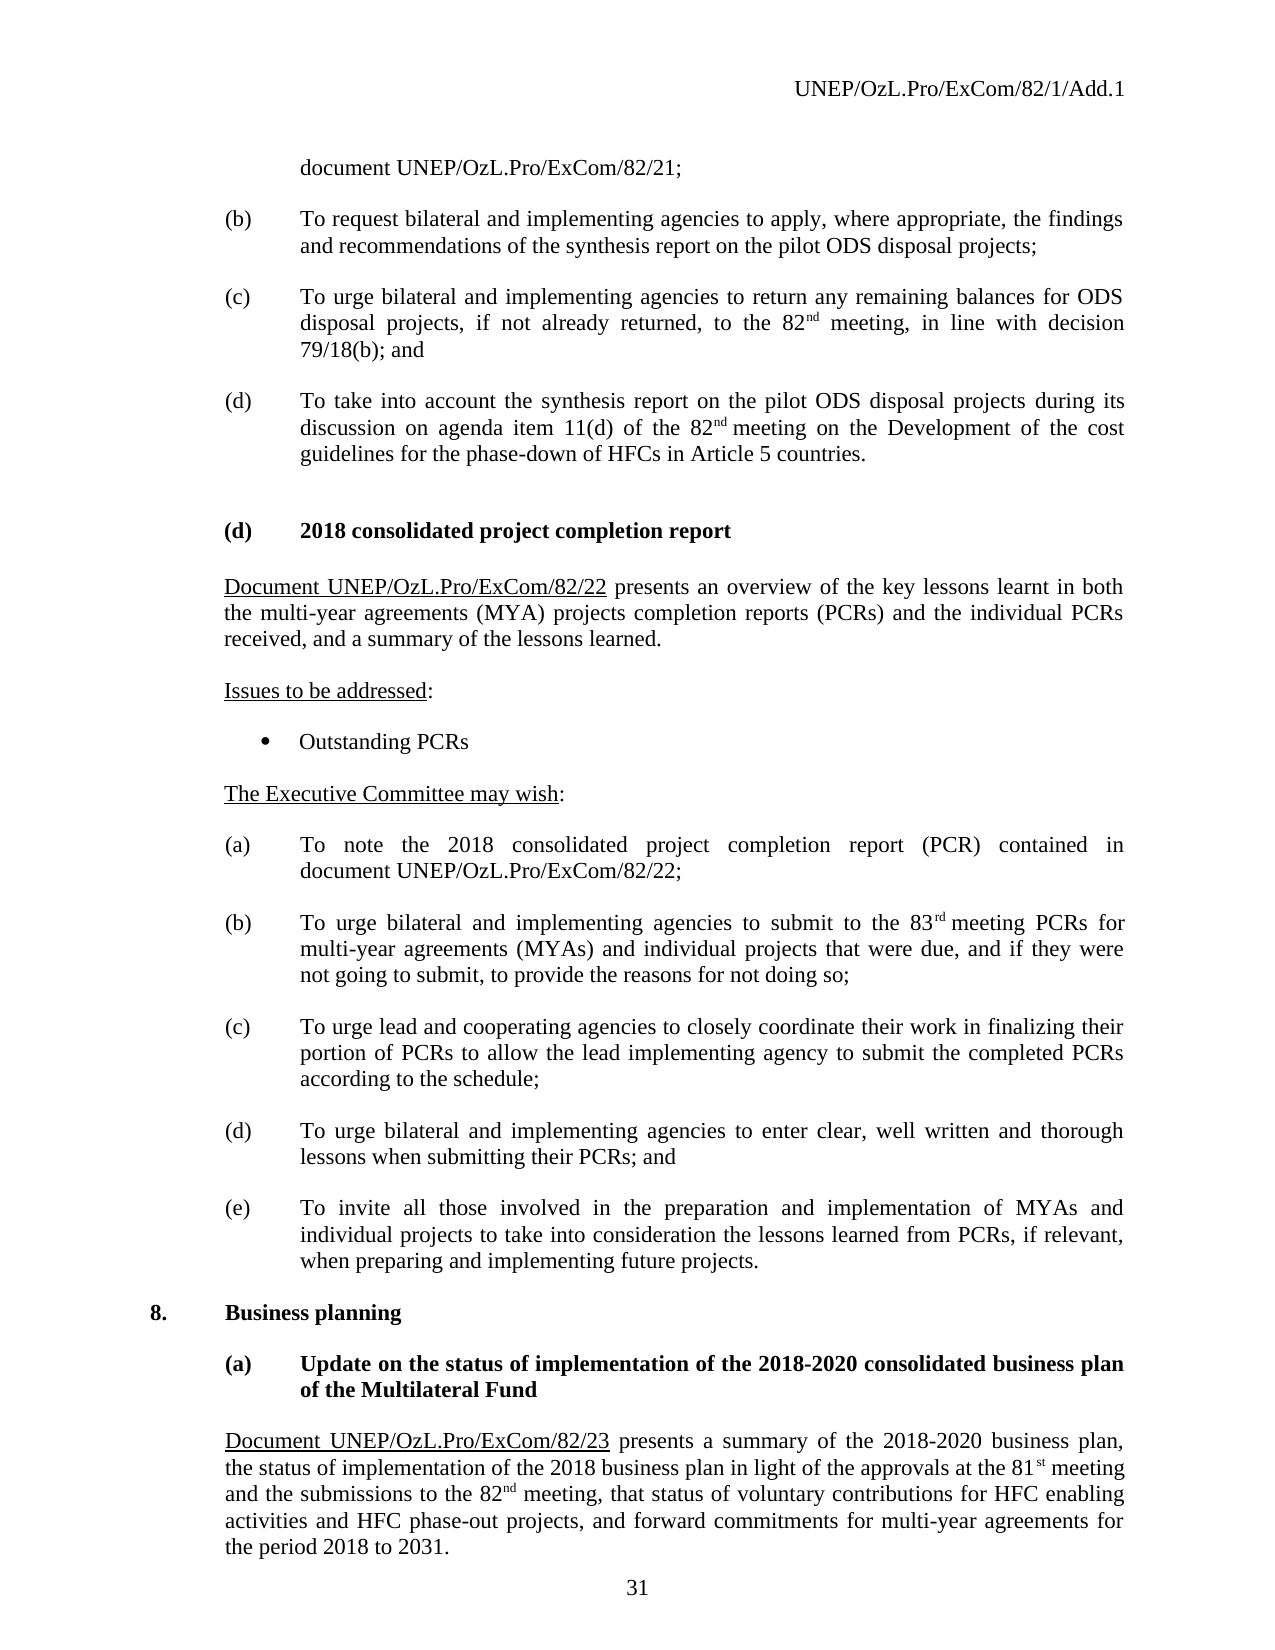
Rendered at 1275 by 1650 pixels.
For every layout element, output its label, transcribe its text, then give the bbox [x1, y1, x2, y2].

subtitle 2018 consolidated project completion report [224, 518, 1125, 544]
subtitle To urge bilateral and implementing agencies to enter clear, well written and thorough lessons when submitting their PCRs; and [225, 1117, 1125, 1169]
subtitle To invite all those involved in the preparation and implementation of MYAs and individual projects to take into consideration the lessons learned from PCRs, if relevant, when preparing and implementing future projects. [225, 1194, 1125, 1273]
text Document UNEP/OzL.Pro/ExCom/82/22 presents an overview of the key lessons learnt in both the multi-year agreements (MYA) projects completion reports (PCRs) and the individual PCRs received, and a summary of the lessons learned. [224, 573, 1125, 652]
subtitle To urge lead and cooperating agencies to closely coordinate their work in finalizing their portion of PCRs to allow the lead implementing agency to submit the completed PCRs according to the schedule; [225, 1013, 1125, 1092]
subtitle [225, 154, 1125, 180]
list Business planning [150, 1298, 1125, 1325]
subtitle To note the 2018 consolidated project completion report (PCR) contained in document UNEP/OzL.Pro/ExCom/82/22; [225, 831, 1125, 884]
subtitle To request bilateral and implementing agencies to apply, where appropriate, the findings and recommendations of the synthesis report on the pilot ODS disposal projects; [225, 205, 1125, 258]
text Issues to be addressed: [224, 677, 1125, 703]
subtitle Update on the status of implementation of the 2018-2020 consolidated business plan of the Multilateral Fund [225, 1350, 1125, 1403]
subtitle To take into account the synthesis report on the pilot ODS disposal projects during its discussion on agenda item 11(d) of the 82nd meeting on the Development of the cost guidelines for the phase-down of HFCs in Article 5 countries. [225, 387, 1125, 466]
list Outstanding PCRs [261, 728, 1125, 754]
subtitle To urge bilateral and implementing agencies to return any remaining balances for ODS disposal projects, if not already returned, to the 82nd meeting, in line with decision 79/18(b); and [225, 283, 1125, 362]
subtitle The Executive Committee may wish: [224, 779, 1125, 806]
subtitle To urge bilateral and implementing agencies to submit to the 83rd meeting PCRs for multi-year agreements (MYAs) and individual projects that were due, and if they were not going to submit, to provide the reasons for not doing so; [225, 909, 1125, 988]
subtitle Document UNEP/OzL.Pro/ExCom/82/23 presents a summary of the 2018-2020 business plan, the status of implementation of the 2018 business plan in light of the approvals at the 81st meeting and the submissions to the 82nd meeting, that status of voluntary contributions for HFC enabling activities and HFC phase-out projects, and forward commitments for multi-year agreements for the period 2018 to 2031. [225, 1428, 1125, 1559]
